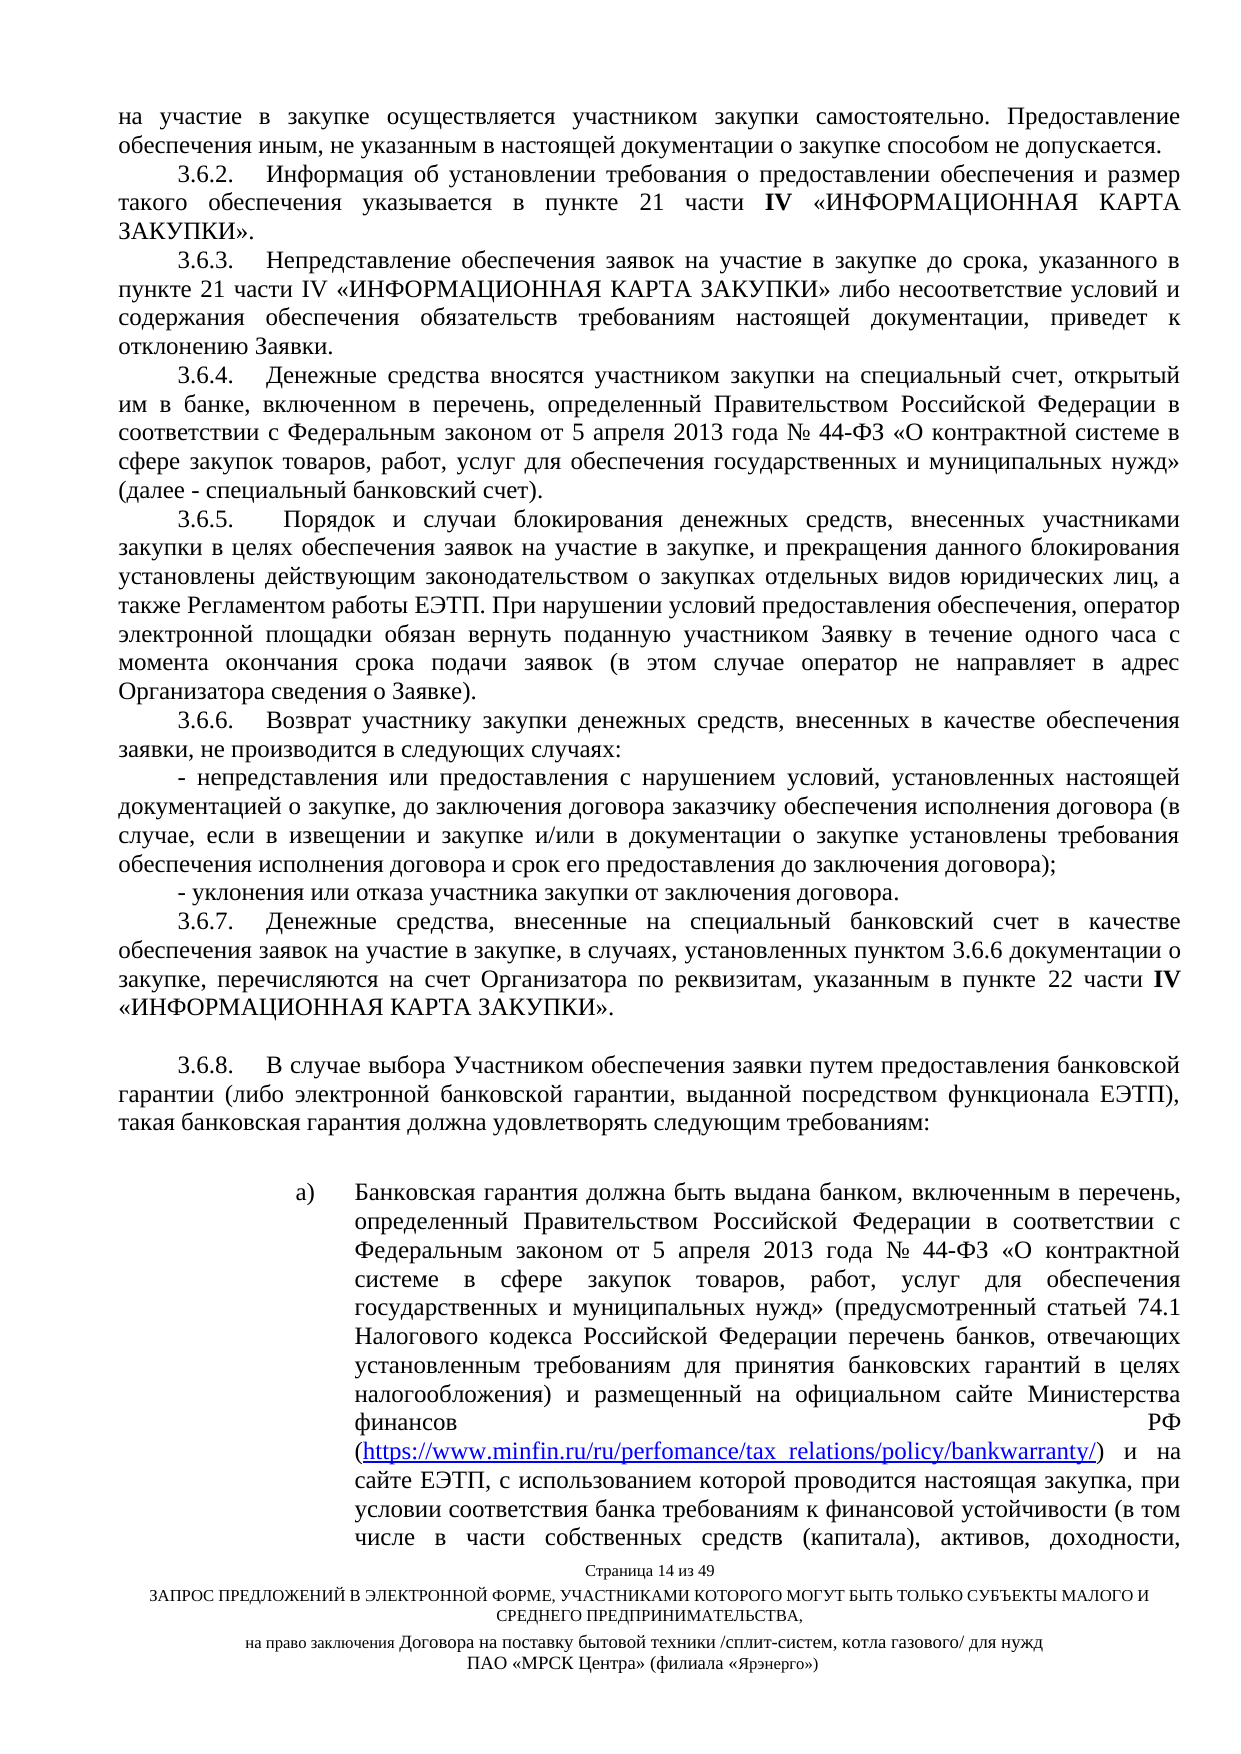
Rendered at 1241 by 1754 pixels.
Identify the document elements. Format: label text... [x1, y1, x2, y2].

subtitle Денежные средства, внесенные на специальный банковский счет в качестве обеспечения заявок на участие в закупке, в случаях, установленных пунктом 3.6.6 документации о закупке, перечисляются на счет Организатора по реквизитам, указанным в пункте 22 части IV «ИНФОРМАЦИОННАЯ КАРТА ЗАКУПКИ». [118, 906, 1181, 1021]
subtitle Непредставление обеспечения заявок на участие в закупке до срока, указанного в пункте 21 части IV «ИНФОРМАЦИОННАЯ КАРТА ЗАКУПКИ» либо несоответствие условий и содержания обеспечения обязательств требованиям настоящей документации, приведет к отклонению Заявки. [118, 245, 1181, 360]
subtitle Возврат участнику закупки денежных средств, внесенных в качестве обеспечения заявки, не производится в следующих случаях: [118, 705, 1181, 762]
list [295, 1177, 1181, 1551]
subtitle В случае выбора Участником обеспечения заявки путем предоставления банковской гарантии (либо электронной банковской гарантии, выданной посредством функционала ЕЭТП), такая банковская гарантия должна удовлетворять следующим требованиям: [118, 1050, 1181, 1136]
subtitle Порядок и случаи блокирования денежных средств, внесенных участниками закупки в целях обеспечения заявок на участие в закупке, и прекращения данного блокирования установлены действующим законодательством о закупках отдельных видов юридических лиц, а также Регламентом работы ЕЭТП. При нарушении условий предоставления обеспечения, оператор электронной площадки обязан вернуть поданную участником Заявку в течение одного часа с момента окончания срока подачи заявок (в этом случае оператор не направляет в адрес Организатора сведения о Заявке). [118, 504, 1181, 705]
subtitle Денежные средства вносятся участником закупки на специальный счет, открытый им в банке, включенном в перечень, определенный Правительством Российской Федерации в соответствии с Федеральным законом от 5 апреля 2013 года № 44-ФЗ «О контрактной системе в сфере закупок товаров, работ, услуг для обеспечения государственных и муниципальных нужд» (далее - специальный банковский счет). [118, 360, 1181, 504]
subtitle Информация об установлении требования о предоставлении обеспечения и размер такого обеспечения указывается в пункте 21 части IV «ИНФОРМАЦИОННАЯ КАРТА ЗАКУПКИ». [118, 159, 1181, 245]
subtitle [118, 101, 1181, 159]
text - непредставления или предоставления с нарушением условий, установленных настоящей документацией о закупке, до заключения договора заказчику обеспечения исполнения договора (в случае, если в извещении и закупке и/или в документации о закупке установлены требования обеспечения исполнения договора и срок его предоставления до заключения договора); [118, 762, 1181, 877]
text - уклонения или отказа участника закупки от заключения договора. [118, 877, 1181, 906]
